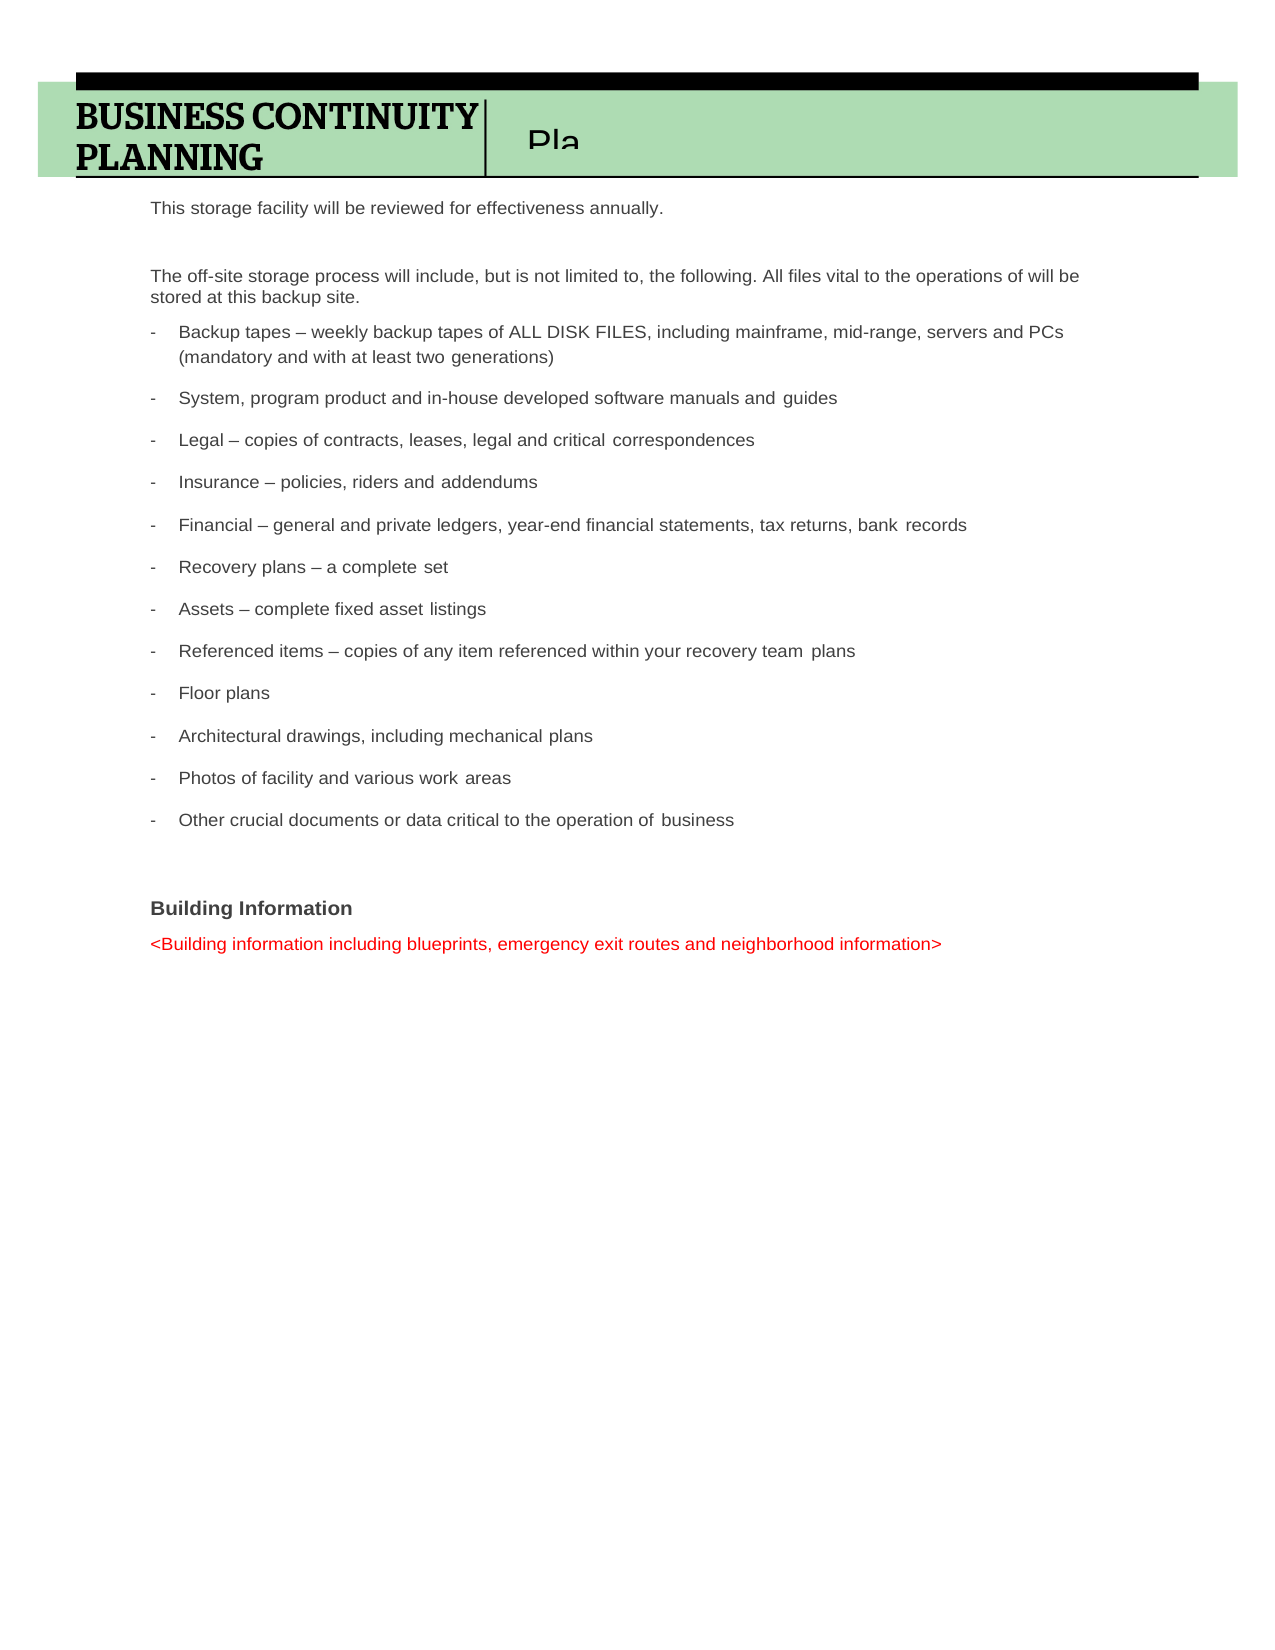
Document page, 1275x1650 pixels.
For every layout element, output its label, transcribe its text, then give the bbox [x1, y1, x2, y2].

list Floor plans [150, 681, 1250, 705]
list Recovery plans – a complete set [150, 554, 1250, 578]
list Referenced items – copies of any item referenced within your recovery team plans [150, 638, 1250, 662]
picture [37, 69, 1238, 181]
list Financial – general and private ledgers, year-end financial statements, tax returns, bank records [150, 512, 1250, 536]
list Legal – copies of contracts, leases, legal and critical correspondences [150, 427, 1250, 451]
text <Building information including blueprints, emergency exit routes and neighborhood information> [150, 934, 1250, 954]
list System, program product and in-house developed software manuals and guides [150, 385, 1250, 409]
text This storage facility will be reviewed for effectiveness annually. [150, 197, 1250, 218]
list Backup tapes – weekly backup tapes of ALL DISK FILES, including mainframe, mid-range, servers and PCs (mandatory and with at least two generations) [150, 320, 1075, 367]
list Assets – complete fixed asset listings [150, 596, 1250, 620]
list Photos of facility and various work areas [150, 765, 1250, 789]
list Architectural drawings, including mechanical plans [150, 723, 1250, 747]
list Insurance – policies, riders and addendums [150, 470, 1250, 494]
subtitle Building Information [150, 897, 1250, 920]
list Other crucial documents or data critical to the operation of business [150, 807, 1250, 831]
text The off-site storage process will include, but is not limited to, the following. All files vital to the operations of will be stored at this backup site. [150, 265, 1114, 307]
